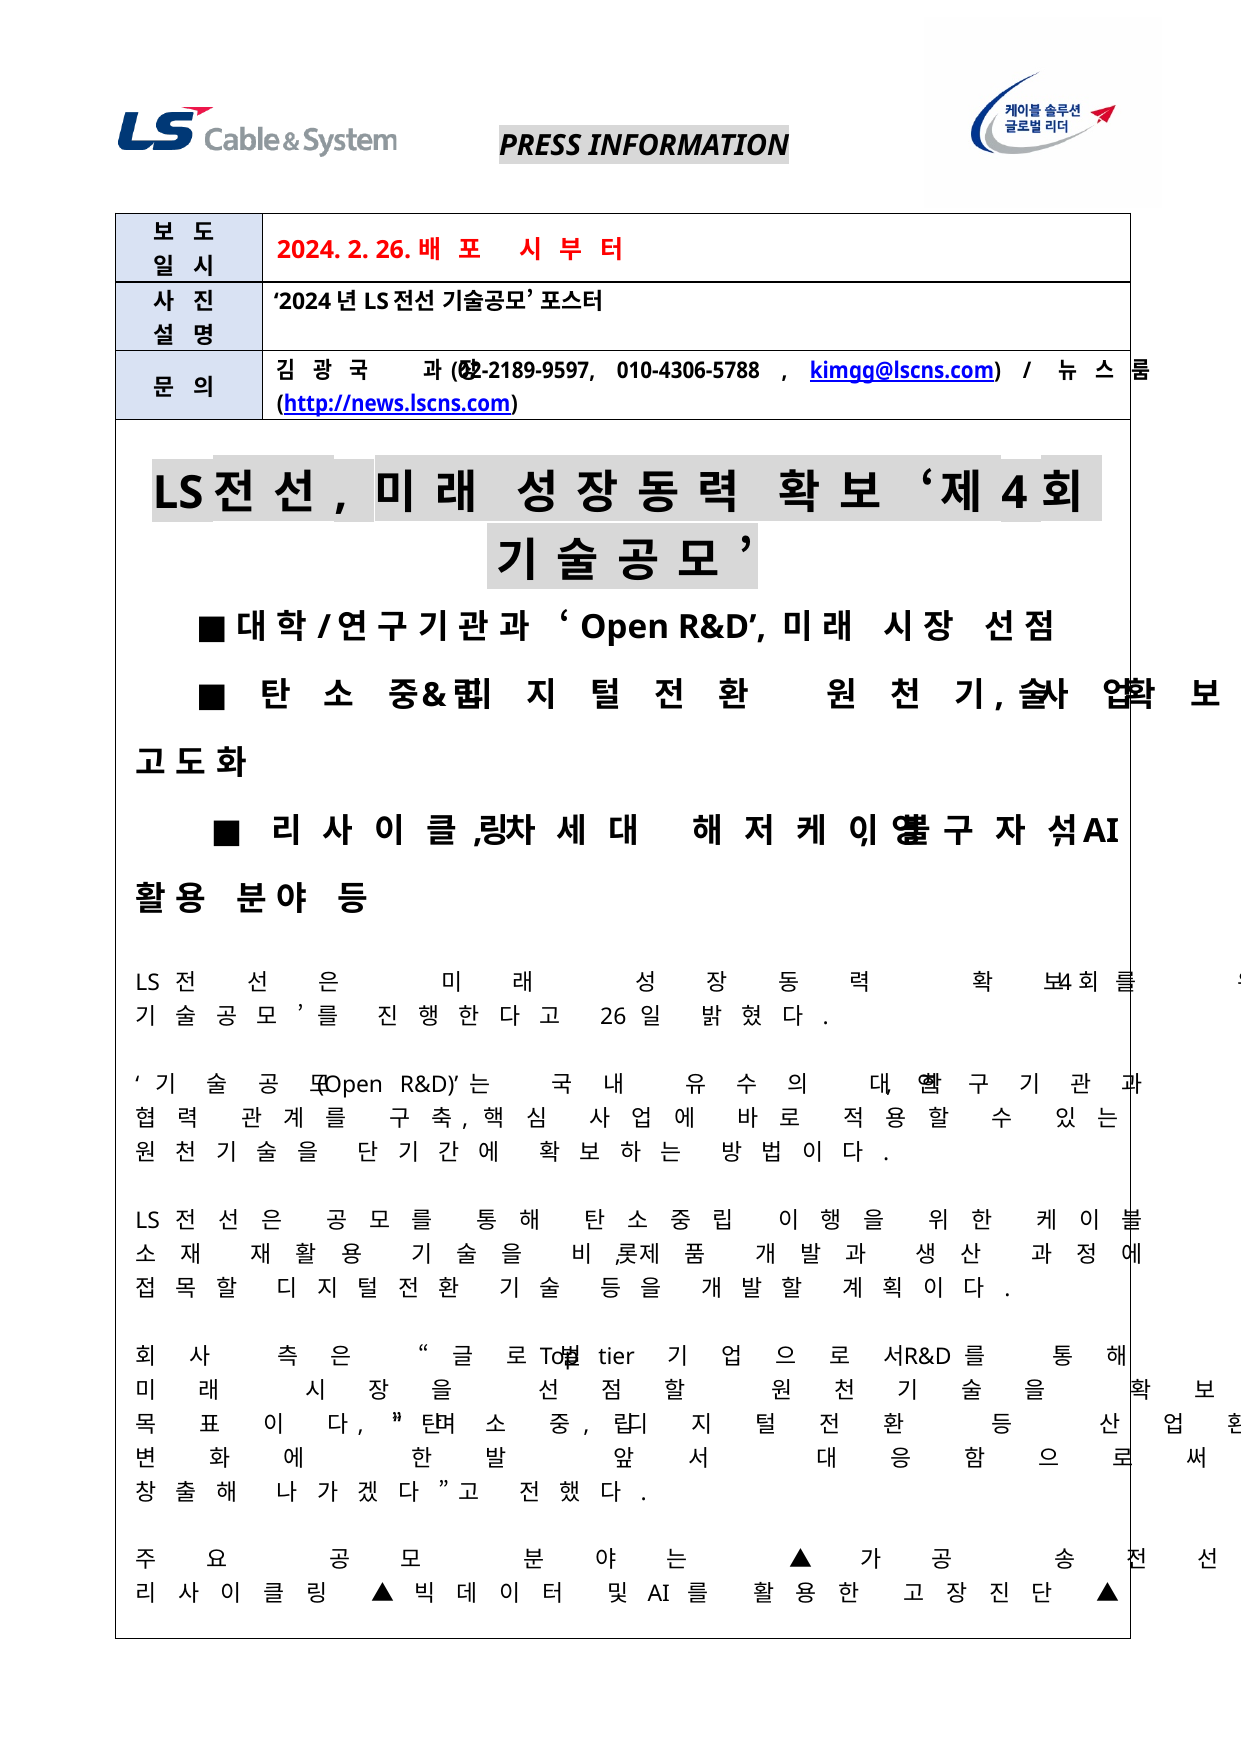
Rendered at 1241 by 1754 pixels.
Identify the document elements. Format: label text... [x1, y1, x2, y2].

table_cell 문의 [116, 351, 262, 419]
text PRESS INFORMATION [115, 111, 1125, 178]
picture [924, 17, 1162, 208]
picture [118, 107, 397, 111]
table_cell 사진 설명 [116, 283, 262, 350]
table_header 보도 일시 [116, 214, 262, 281]
table_cell ‘2024년 LS전선 기술공모’ 포스터 [263, 283, 1130, 350]
table_cell 김광국 과장 (02-2189-9597, 010-4306-5788 , kimgg@lscns.com) / 뉴스룸(http://news.lscns.com) [263, 351, 1130, 419]
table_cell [116, 420, 1130, 1638]
table_header 2024. 2. 26. 배포 시부터 [263, 214, 1130, 281]
